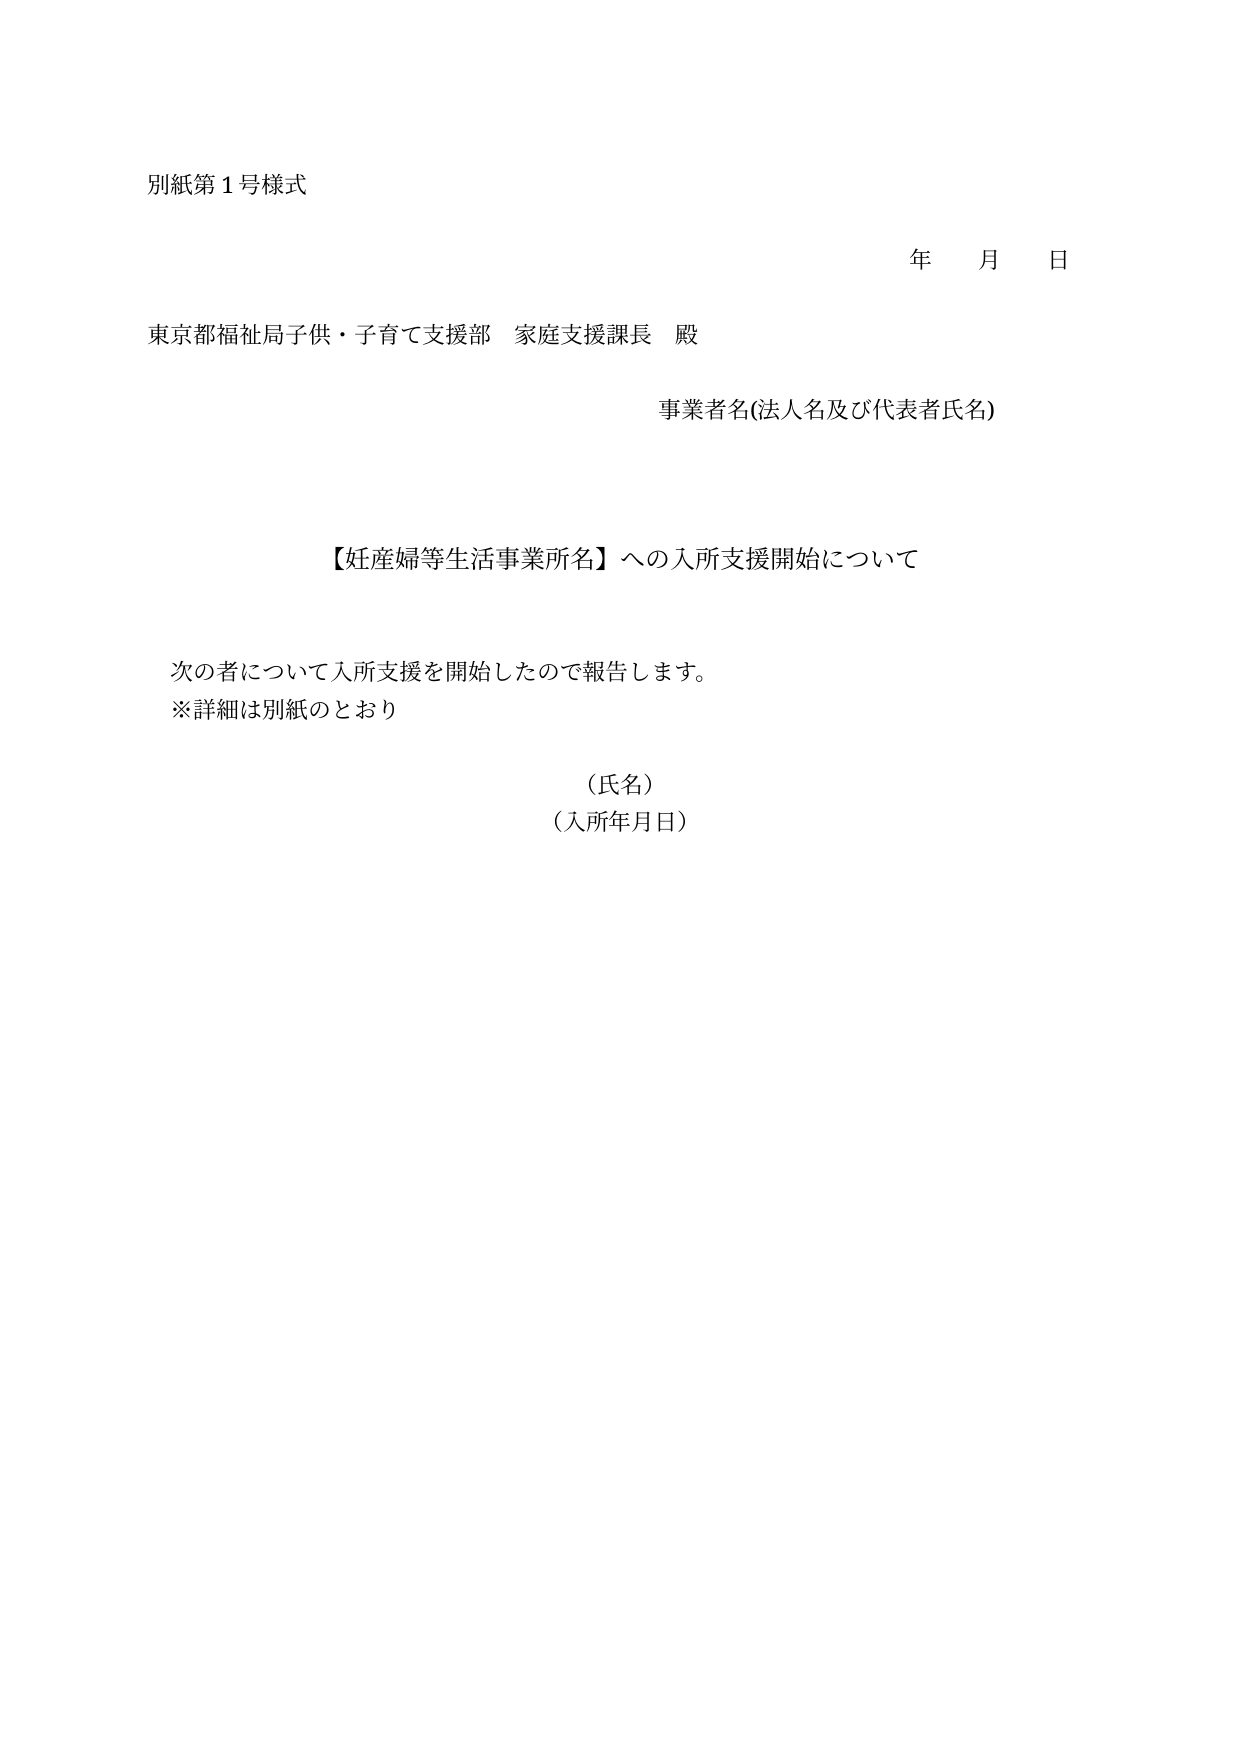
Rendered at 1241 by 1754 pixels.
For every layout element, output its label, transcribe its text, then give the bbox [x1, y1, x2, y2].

text 別紙第1号様式 [148, 164, 1092, 202]
text 【妊産婦等生活事業所名】への入所支援開始について [148, 539, 1092, 577]
text （氏名） [148, 764, 1092, 802]
subtitle ※詳細は別紙のとおり [148, 689, 1092, 727]
text 事業者名(法人名及び代表者氏名) [148, 389, 1001, 427]
text 東京都福祉局子供・子育て支援部 家庭支援課長 殿 [148, 314, 1092, 352]
text 年 月 日 [148, 239, 1069, 277]
text （入所年月日） [148, 802, 1092, 839]
text 次の者について入所支援を開始したので報告します。 [148, 652, 1092, 689]
